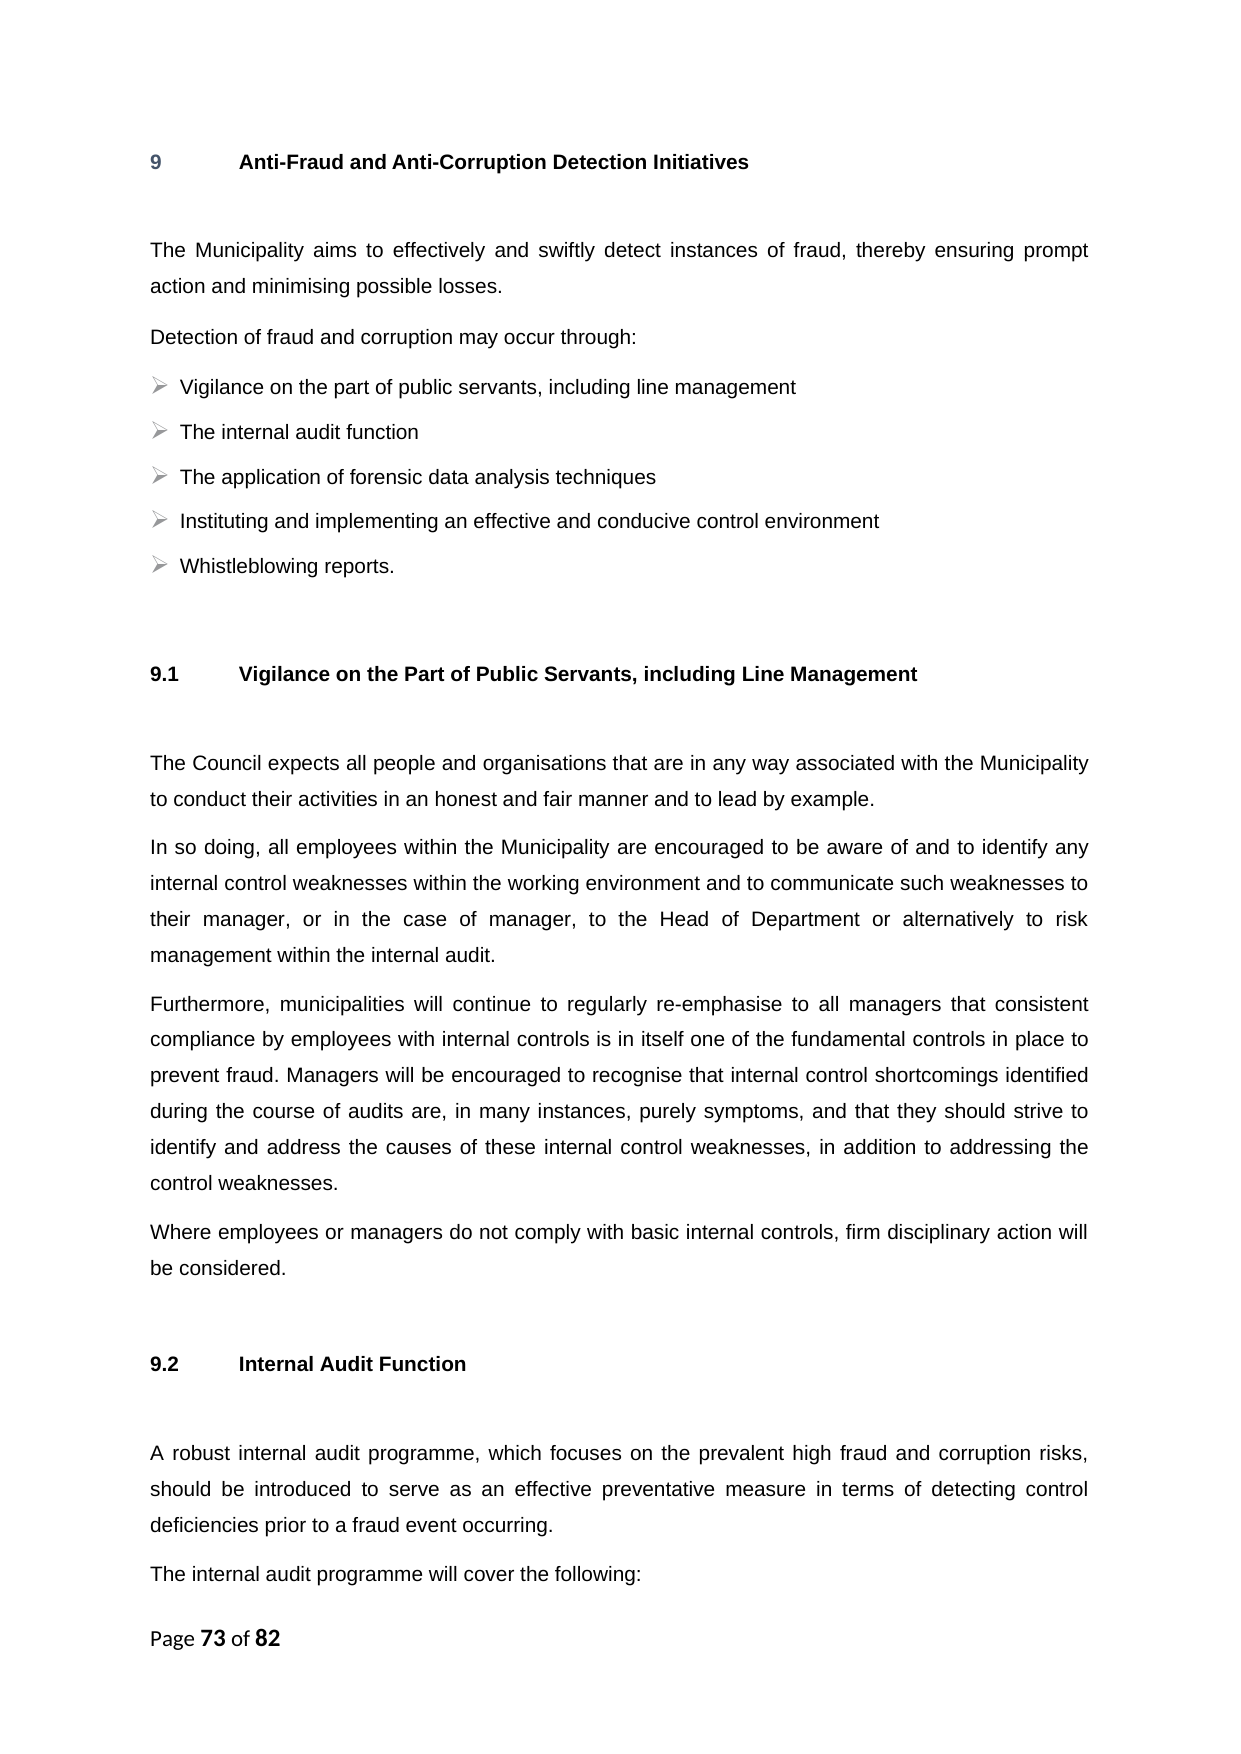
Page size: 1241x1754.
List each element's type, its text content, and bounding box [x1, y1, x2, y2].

list The application of forensic data analysis techniques [150, 464, 1090, 489]
list The internal audit function [150, 420, 1090, 445]
text Where employees or managers do not comply with basic internal controls, firm disciplinary action will be considered. [150, 1219, 1090, 1279]
subtitle 9.2 Internal Audit Function [150, 1352, 1090, 1376]
subtitle 9.1 Vigilance on the Part of Public Servants, including Line Management [150, 662, 1090, 686]
text The Municipality aims to effectively and swiftly detect instances of fraud, thereby ensuring prompt action and minimising possible losses. [150, 238, 1090, 298]
list Whistleblowing reports. [150, 554, 1090, 579]
list Instituting and implementing an effective and conducive control environment [150, 509, 1090, 534]
subtitle 9 Anti-Fraud and Anti-Corruption Detection Initiatives [150, 150, 1090, 174]
text Furthermore, municipalities will continue to regularly re-emphasise to all managers that consistent compliance by employees with internal controls is in itself one of the fundamental controls in place to prevent fraud. Managers will be encouraged to recognise that internal control shortcomings identified during the course of audits are, in many instances, purely symptoms, and that they should strive to identify and address the causes of these internal control weaknesses, in addition to addressing the control weaknesses. [150, 991, 1090, 1195]
text A robust internal audit programme, which focuses on the prevalent high fraud and corruption risks, should be introduced to serve as an effective preventative measure in terms of detecting control deficiencies prior to a fraud event occurring. [150, 1441, 1090, 1537]
text The internal audit programme will cover the following: [150, 1562, 1090, 1586]
text The Council expects all people and organisations that are in any way associated with the Municipality to conduct their activities in an honest and fair manner and to lead by example. [150, 751, 1090, 811]
text Detection of fraud and corruption may occur through: [150, 324, 1090, 348]
text In so doing, all employees within the Municipality are encouraged to be aware of and to identify any internal control weaknesses within the working environment and to communicate such weaknesses to their manager, or in the case of manager, to the Head of Department or alternatively to risk management within the internal audit. [150, 835, 1090, 967]
list Vigilance on the part of public servants, including line management [150, 375, 1090, 400]
